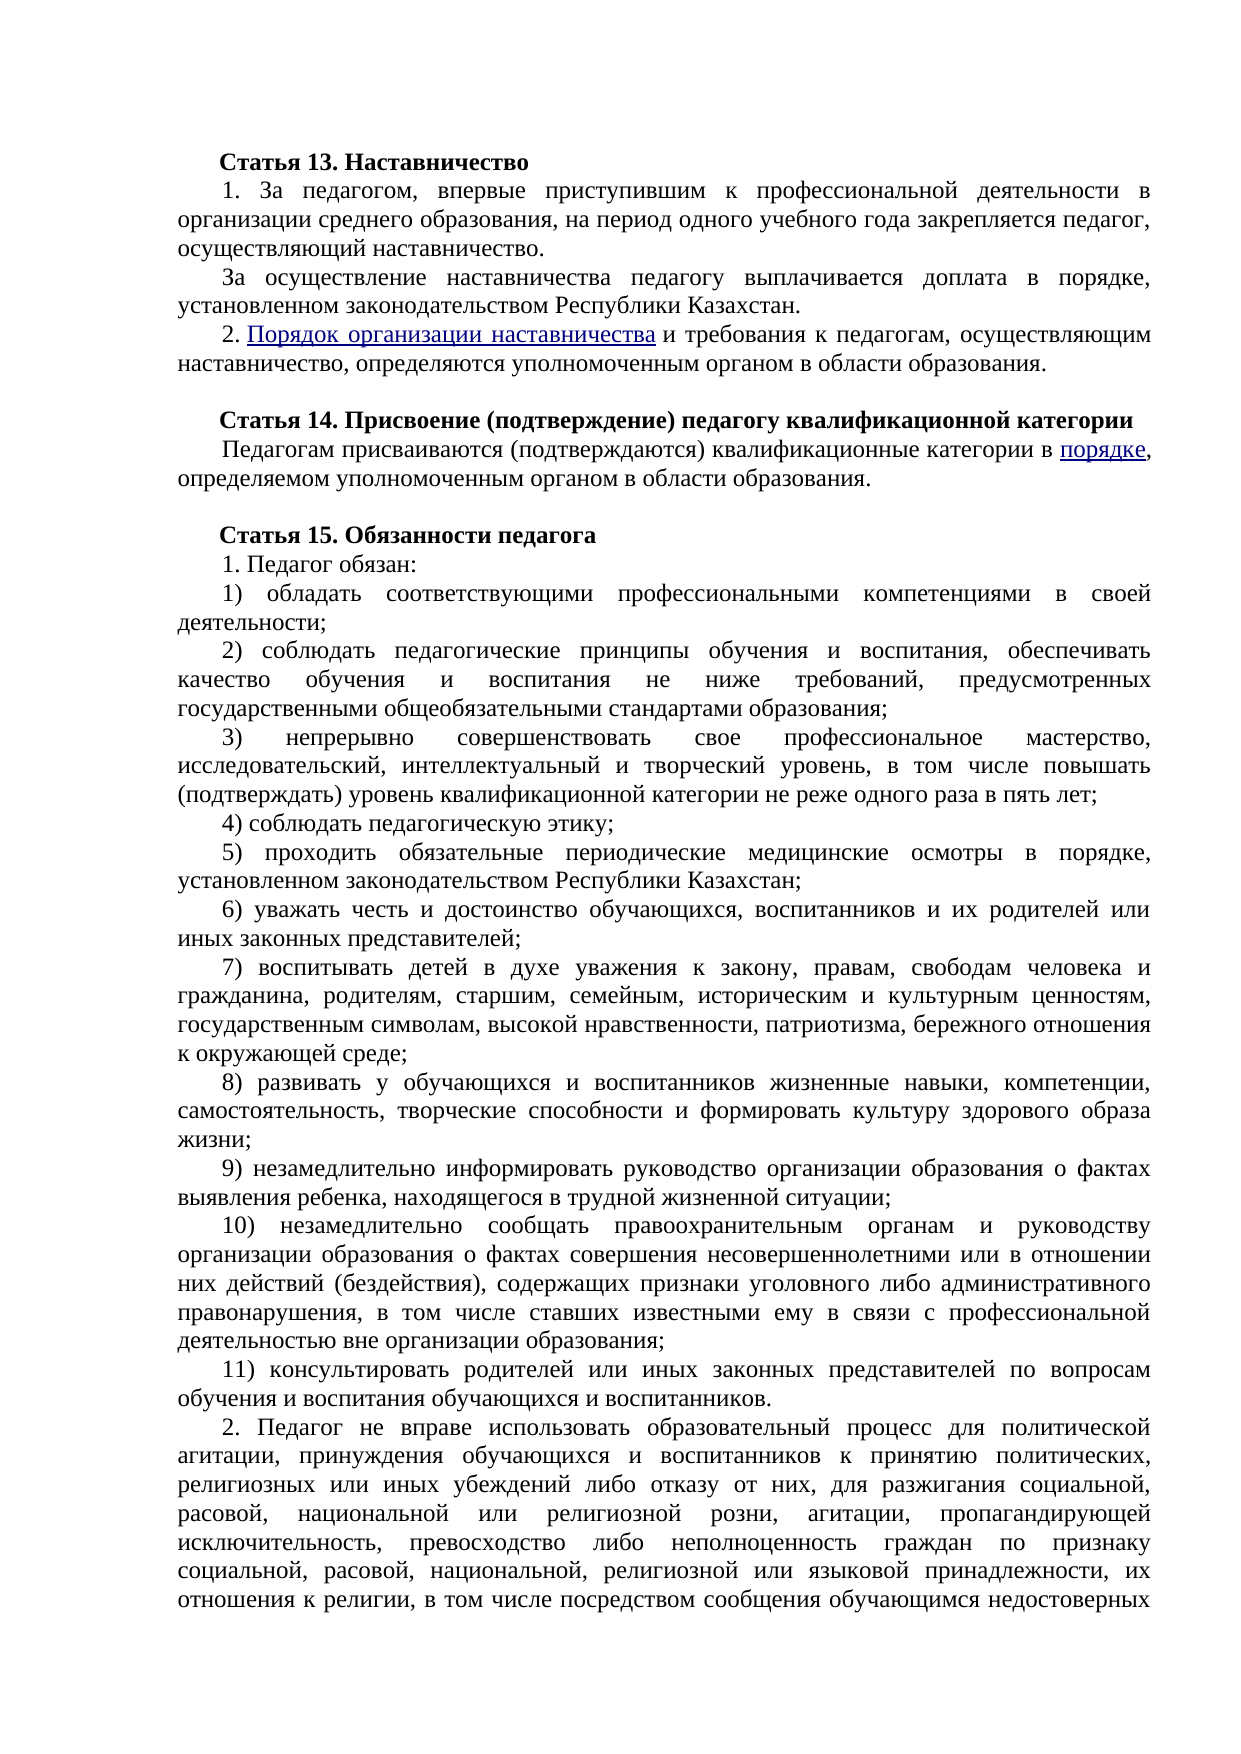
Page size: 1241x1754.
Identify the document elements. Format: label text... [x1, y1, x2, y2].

text 9) незамедлительно информировать руководство организации образования о фактах выявления ребенка, находящегося в трудной жизненной ситуации; [177, 1153, 1152, 1211]
text Статья 14. Присвоение (подтверждение) педагогу квалификационной категории [219, 406, 1152, 434]
text 2) соблюдать педагогические принципы обучения и воспитания, обеспечивать качество обучения и воспитания не ниже требований, предусмотренных государственными общеобязательными стандартами образования; [177, 636, 1152, 722]
text 6) уважать честь и достоинство обучающихся, воспитанников и их родителей или иных законных представителей; [177, 894, 1152, 952]
text 8) развивать у обучающихся и воспитанников жизненные навыки, компетенции, самостоятельность, творческие способности и формировать культуру здорового образа жизни; [177, 1067, 1152, 1153]
text 10) незамедлительно сообщать правоохранительным органам и руководству организации образования о фактах совершения несовершеннолетними или в отношении них действий (бездействия), содержащих признаки уголовного либо административного правонарушения, в том числе ставших известными ему в связи с профессиональной деятельностью вне организации образования; [177, 1211, 1152, 1354]
text 1. Педагог обязан: [177, 549, 1152, 578]
text 1. За педагогом, впервые приступившим к профессиональной деятельности в организации среднего образования, на период одного учебного года закрепляется педагог, осуществляющий наставничество. [177, 176, 1152, 262]
text Педагогам присваиваются (подтверждаются) квалификационные категории в порядке, определяемом уполномоченным органом в области образования. [177, 434, 1152, 492]
text 4) соблюдать педагогическую этику; [177, 808, 1152, 837]
text 11) консультировать родителей или иных законных представителей по вопросам обучения и воспитания обучающихся и воспитанников. [177, 1354, 1152, 1412]
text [177, 1412, 1152, 1613]
text 5) проходить обязательные периодические медицинские осмотры в порядке, установленном законодательством Республики Казахстан; [177, 837, 1152, 894]
text Статья 15. Обязанности педагога [219, 521, 1152, 549]
text 7) воспитывать детей в духе уважения к закону, правам, свободам человека и гражданина, родителям, старшим, семейным, историческим и культурным ценностям, государственным символам, высокой нравственности, патриотизма, бережного отношения к окружающей среде; [177, 952, 1152, 1067]
text 2. Порядок организации наставничества и требования к педагогам, осуществляющим наставничество, определяются уполномоченным органом в области образования. [177, 319, 1152, 377]
text 3) непрерывно совершенствовать свое профессиональное мастерство, исследовательский, интеллектуальный и творческий уровень, в том числе повышать (подтверждать) уровень квалификационной категории не реже одного раза в пять лет; [177, 722, 1152, 808]
text 1) обладать соответствующими профессиональными компетенциями в своей деятельности; [177, 578, 1152, 636]
text Статья 13. Наставничество [219, 147, 1152, 176]
text За осуществление наставничества педагогу выплачивается доплата в порядке, установленном законодательством Республики Казахстан. [177, 262, 1152, 319]
